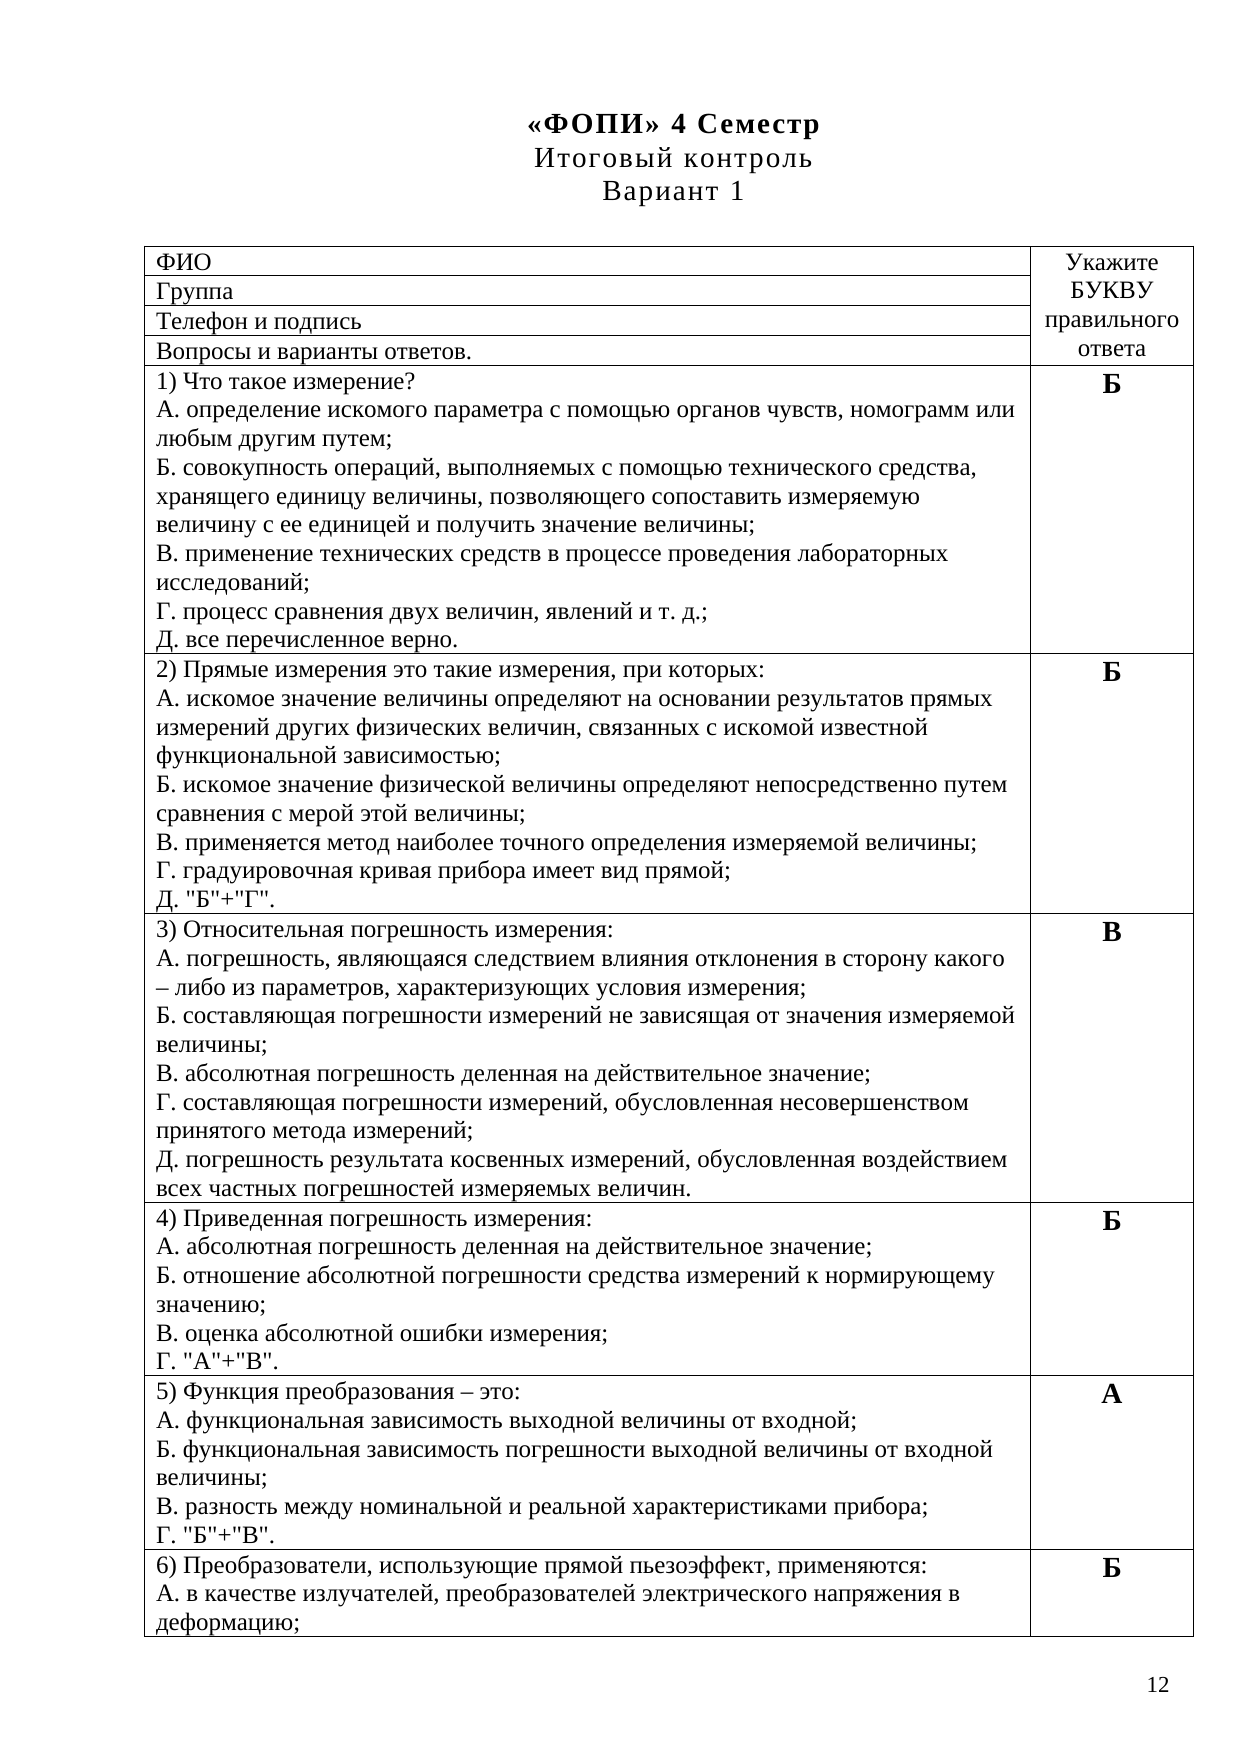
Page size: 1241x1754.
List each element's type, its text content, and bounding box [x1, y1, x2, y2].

table_cell Б [1031, 1203, 1193, 1375]
text «ФОПИ» 4 Семестр [177, 106, 1169, 140]
table_cell Б [1031, 1550, 1193, 1636]
table_cell Б [1031, 366, 1193, 653]
table_cell 4) Приведенная погрешность измерения: А. абсолютная погрешность деленная на действительное значение; Б. отношение абсолютной погрешности средства измерений к нормирующему значению; В. оценка абсолютной ошибки измерения; Г. "А"+"В". [145, 1203, 1030, 1375]
table_cell Б [1031, 654, 1193, 913]
table_cell 3) Относительная погрешность измерения: А. погрешность, являющаяся следствием влияния отклонения в сторону какого – либо из параметров, характеризующих условия измерения; Б. составляющая погрешности измерений не зависящая от значения измеряемой величины; В. абсолютная погрешность деленная на действительное значение; Г. составляющая погрешности измерений, обусловленная несовершенством принятого метода измерений; Д. погрешность результата косвенных измерений, обусловленная воздействием всех частных погрешностей измеряемых величин. [145, 914, 1030, 1202]
table_header Укажите БУКВУ правильного ответа [1031, 247, 1193, 365]
text Вариант 1 [177, 173, 1169, 207]
table_cell 2) Прямые измерения это такие измерения, при которых: А. искомое значение величины определяют на основании результатов прямых измерений других физических величин, связанных с искомой известной функциональной зависимостью; Б. искомое значение физической величины определяют непосредственно путем сравнения с мерой этой величины; В. применяется метод наиболее точного определения измеряемой величины; Г. градуировочная кривая прибора имеет вид прямой; Д. "Б"+"Г". [145, 654, 1030, 913]
table_cell Вопросы и варианты ответов. [145, 336, 1030, 365]
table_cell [145, 1550, 1030, 1636]
table_cell В [1031, 914, 1193, 1202]
table_cell Группа [145, 276, 1030, 305]
table_cell 5) Функция преобразования – это: А. функциональная зависимость выходной величины от входной; Б. функциональная зависимость погрешности выходной величины от входной величины; В. разность между номинальной и реальной характеристиками прибора; Г. "Б"+"В". [145, 1376, 1030, 1549]
table_cell А [1031, 1376, 1193, 1549]
text Итоговый контроль [177, 140, 1169, 173]
table_cell Телефон и подпись [145, 306, 1030, 335]
table_header ФИО [145, 247, 1030, 275]
table_cell 1) Что такое измерение? А. определение искомого параметра с помощью органов чувств, номограмм или любым другим путем; Б. совокупность операций, выполняемых с помощью технического средства, хранящего единицу величины, позволяющего сопоставить измеряемую величину с ее единицей и получить значение величины; В. применение технических средств в процессе проведения лабораторных исследований; Г. процесс сравнения двух величин, явлений и т. д.; Д. все перечисленное верно. [145, 366, 1030, 653]
